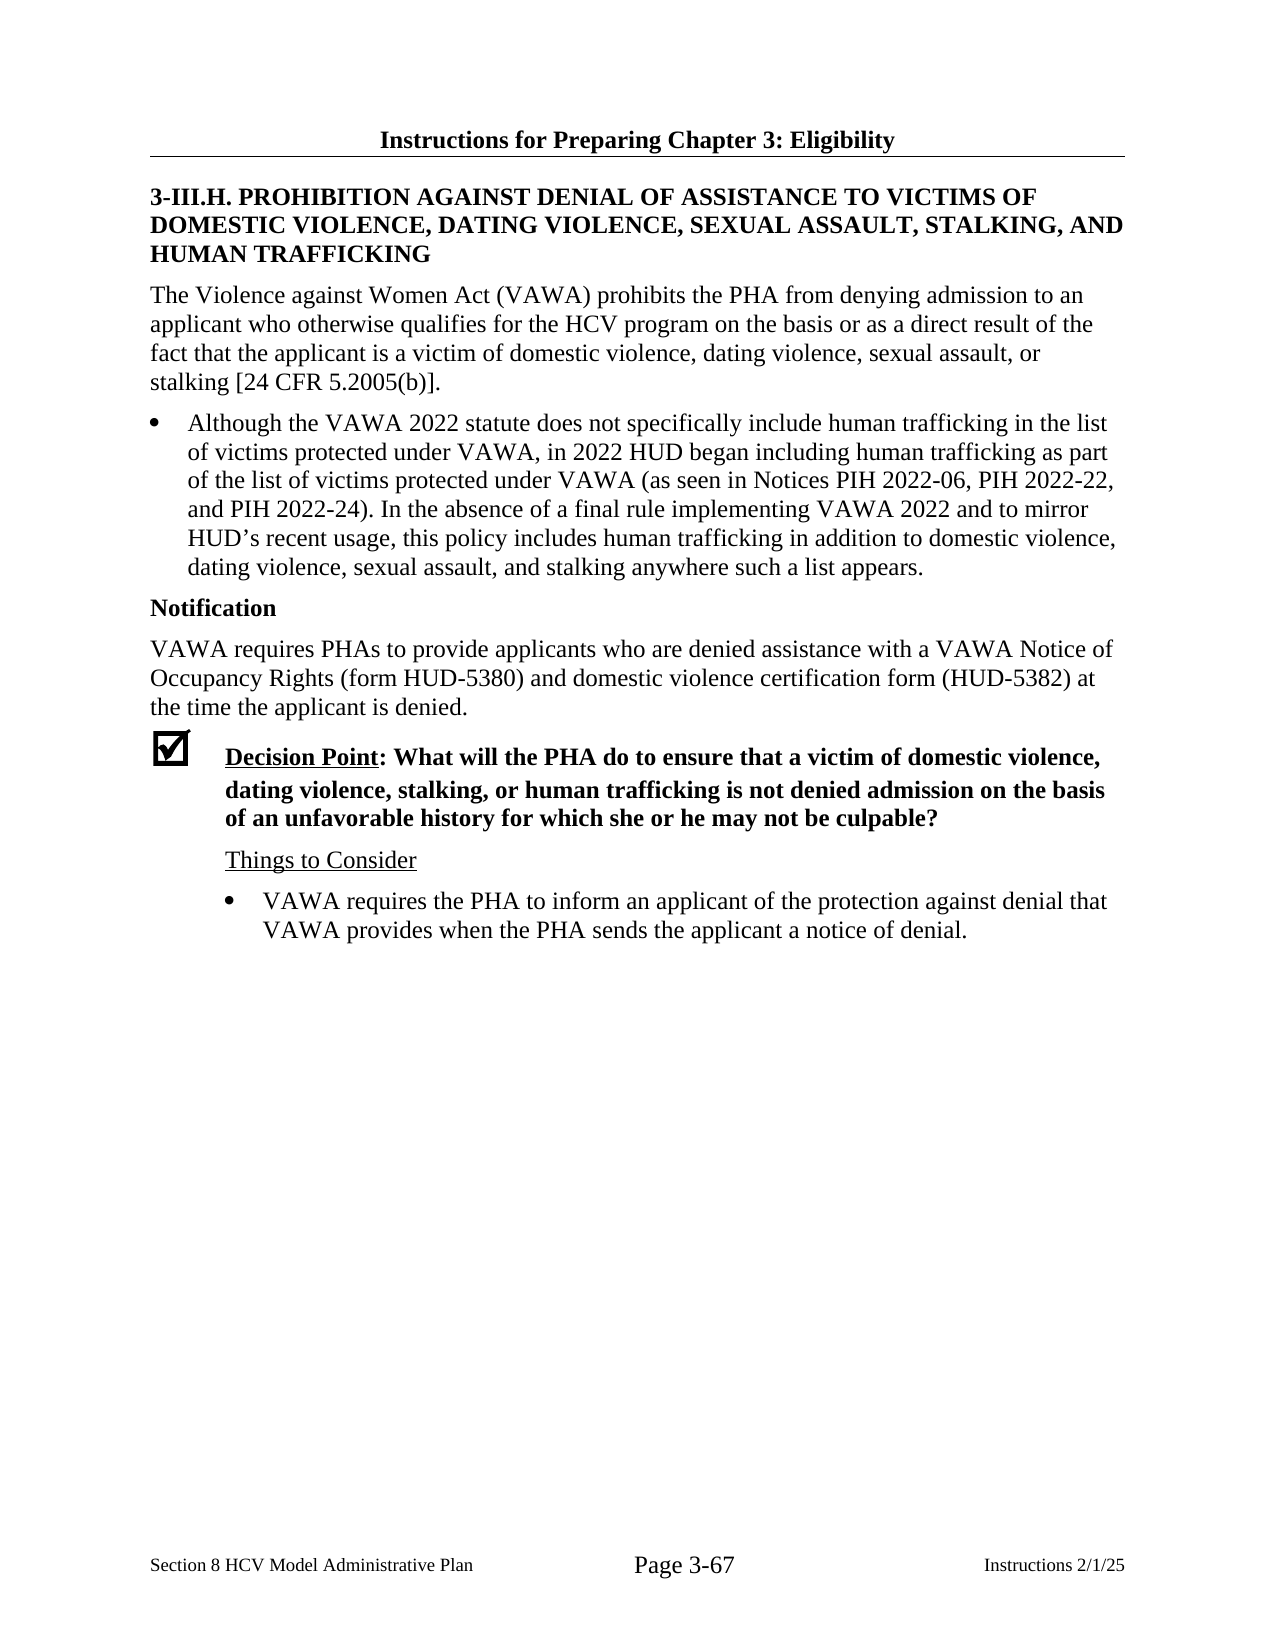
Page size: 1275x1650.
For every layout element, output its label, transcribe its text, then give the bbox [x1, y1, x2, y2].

text Decision Point: What will the PHA do to ensure that a victim of domestic violence, dating violence, stalking, or human trafficking is not denied admission on the basis of an unfavorable history for which she or he may not be culpable? [150, 733, 1125, 832]
text Things to Consider [225, 845, 1125, 873]
list VAWA requires the PHA to inform an applicant of the protection against denial that VAWA provides when the PHA sends the applicant a notice of denial. [225, 886, 1125, 943]
text VAWA requires PHAs to provide applicants who are denied assistance with a VAWA Notice of Occupancy Rights (form HUD-5380) and domestic violence certification form (HUD-5382) at the time the applicant is denied. [150, 634, 1125, 721]
text The Violence against Women Act (VAWA) prohibits the PHA from denying admission to an applicant who otherwise qualifies for the HCV program on the basis or as a direct result of the fact that the applicant is a victim of domestic violence, dating violence, sexual assault, or stalking [24 CFR 5.2005(b)]. [150, 281, 1125, 396]
text Notification [150, 593, 1125, 622]
text 3-III.H. PROHIBITION AGAINST DENIAL OF ASSISTANCE TO VICTIMS OF DOMESTIC VIOLENCE, DATING VIOLENCE, SEXUAL ASSAULT, STALKING, AND HUMAN TRAFFICKING [150, 182, 1125, 268]
list Although the VAWA 2022 statute does not specifically include human trafficking in the list of victims protected under VAWA, in 2022 HUD began including human trafficking as part of the list of victims protected under VAWA (as seen in Notices PIH 2022-06, PIH 2022-22, and PIH 2022-24). In the absence of a final rule implementing VAWA 2022 and to mirror HUD’s recent usage, this policy includes human trafficking in addition to domestic violence, dating violence, sexual assault, and stalking anywhere such a list appears. [150, 408, 1125, 581]
